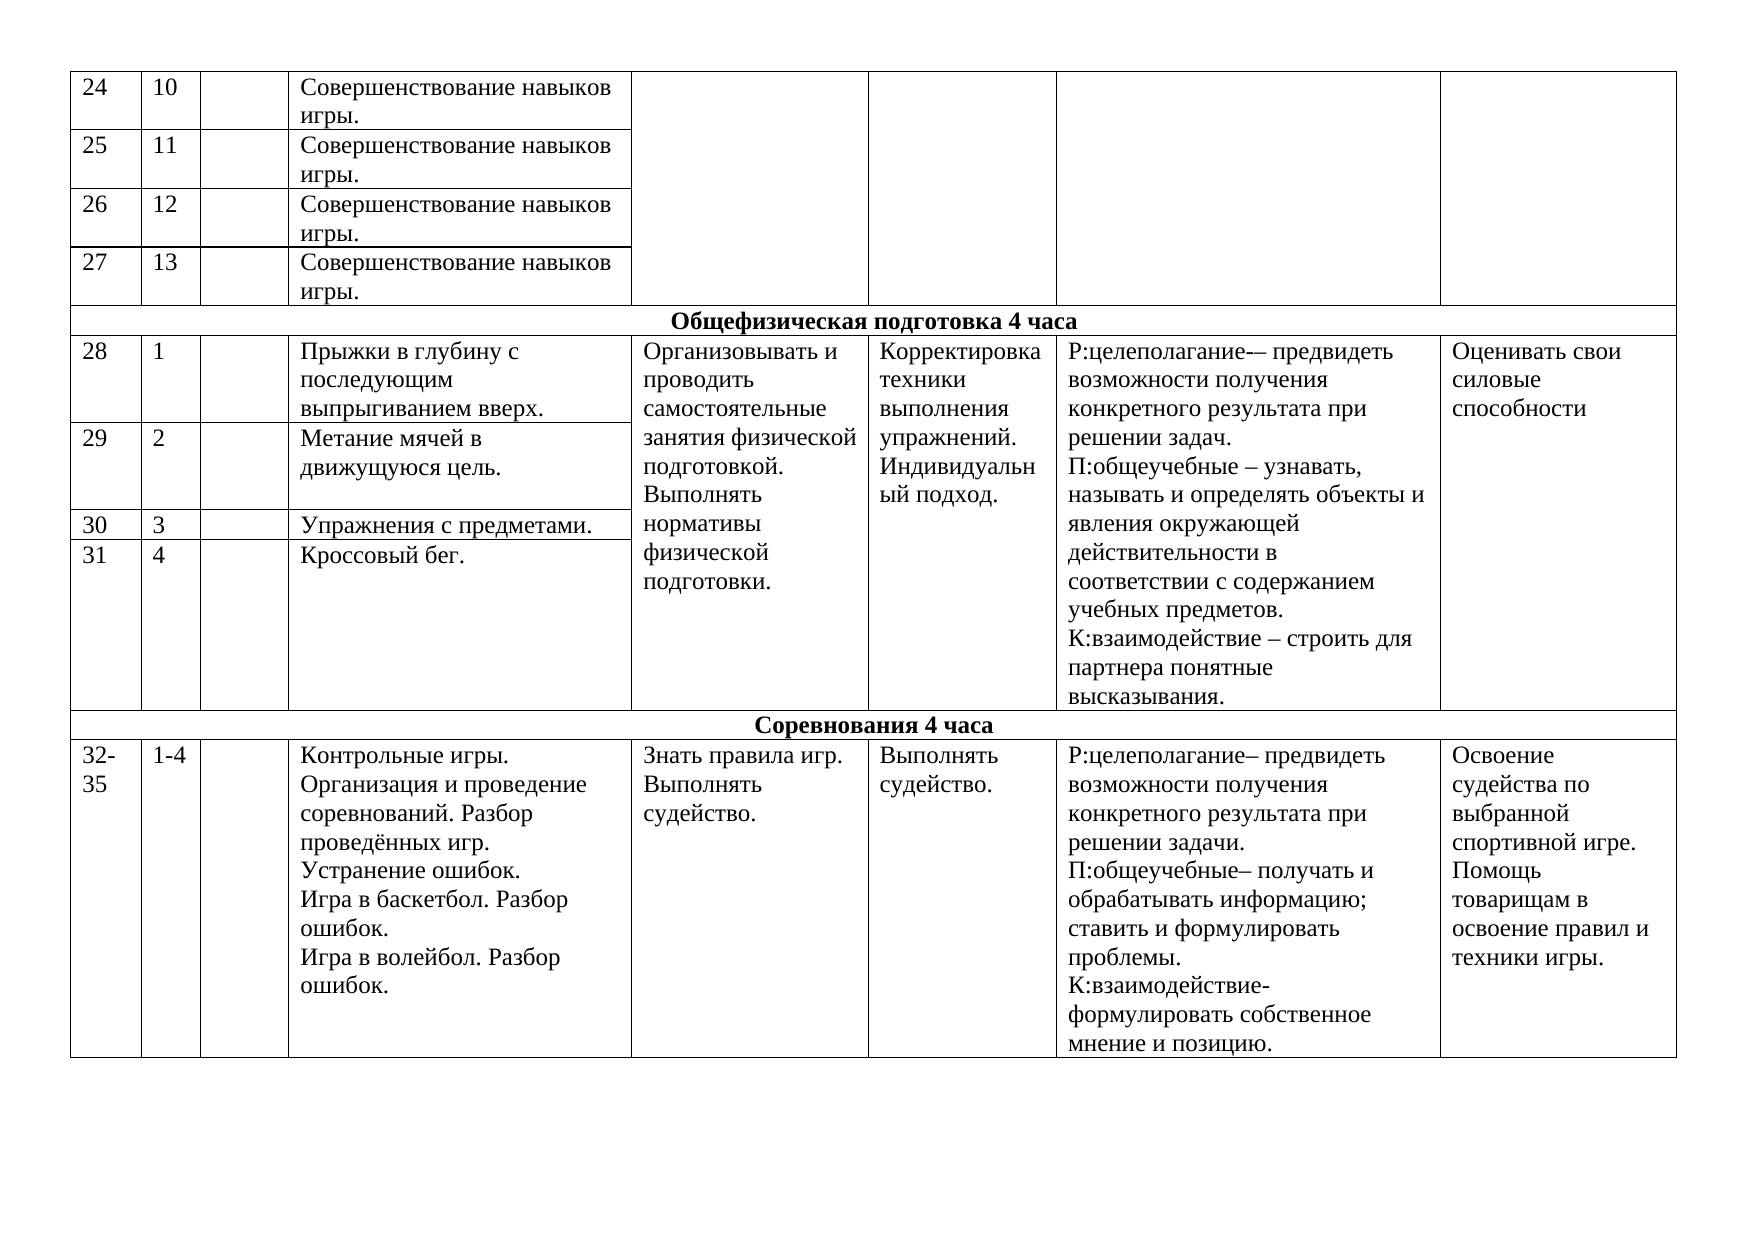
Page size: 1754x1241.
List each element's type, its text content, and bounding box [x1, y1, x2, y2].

table_cell 1-4 [142, 740, 200, 1057]
table_cell [201, 248, 288, 305]
table_cell 12 [142, 189, 200, 246]
table_cell Совершенствование навыков игры. [289, 248, 631, 305]
table_cell 29 [71, 423, 141, 509]
table_cell [201, 740, 288, 1057]
table_cell Выполнять судейство. [869, 740, 1056, 1057]
table_cell 11 [142, 130, 200, 188]
table_cell Р:целеполагание– предвидеть возможности получения конкретного результата при решении задачи. П:общеучебные– получать и обрабатывать информацию; ставить и формулировать проблемы. К:взаимодействие-формулировать собственное мнение и позицию. [1057, 740, 1440, 1057]
table_cell 4 [142, 540, 200, 709]
table_cell [201, 130, 288, 188]
table_cell [201, 510, 288, 539]
table_cell Р:целеполагание-– предвидеть возможности получения конкретного результата при решении задач. П:общеучебные – узнавать, называть и определять объекты и явления окружающей действительности в соответствии с содержанием учебных предметов. К:взаимодействие – строить для партнера понятные высказывания. [1057, 336, 1440, 709]
table_cell [632, 72, 868, 305]
table_cell [869, 72, 1056, 305]
table_cell 25 [71, 130, 141, 188]
table_cell 32-35 [71, 740, 141, 1057]
table_cell Упражнения с предметами. [289, 510, 631, 539]
table_cell Совершенствование навыков игры. [289, 130, 631, 188]
table_cell Контрольные игры. Организация и проведение соревнований. Разбор проведённых игр. Устранение ошибок. Игра в баскетбол. Разбор ошибок. Игра в волейбол. Разбор ошибок. [289, 740, 631, 1057]
table_cell 13 [142, 248, 200, 305]
table_cell Организовывать и проводить самостоятельные занятия физической подготовкой. Выполнять нормативы физической подготовки. [632, 336, 868, 709]
table_cell 30 [71, 510, 141, 539]
table_cell Освоение судейства по выбранной спортивной игре. Помощь товарищам в освоение правил и техники игры. [1441, 740, 1676, 1057]
table_cell 31 [71, 540, 141, 709]
table_cell Совершенствование навыков игры. [289, 189, 631, 246]
table_cell 1 [142, 336, 200, 422]
table_cell Соревнования 4 часа [71, 711, 1676, 739]
table_cell 28 [71, 336, 141, 422]
table_cell [201, 423, 288, 509]
table_cell [201, 336, 288, 422]
table_cell 2 [142, 423, 200, 509]
table_cell 26 [71, 189, 141, 246]
table_cell Корректировка техники выполнения упражнений. Индивидуальный подход. [869, 336, 1056, 709]
table_cell Прыжки в глубину с последующим выпрыгиванием вверх. [289, 336, 631, 422]
table_cell [201, 189, 288, 246]
table_cell [201, 72, 288, 129]
table_cell Общефизическая подготовка 4 часа [71, 306, 1676, 335]
table_cell Кроссовый бег. [289, 540, 631, 709]
table_cell Метание мячей в движущуюся цель. [289, 423, 631, 509]
table_cell 10 [142, 72, 200, 129]
table_cell Оценивать свои силовые способности [1441, 336, 1676, 709]
table_cell 27 [71, 248, 141, 305]
table_cell 3 [142, 510, 200, 539]
table_cell Знать правила игр. Выполнять судейство. [632, 740, 868, 1057]
table_cell 24 [71, 72, 141, 129]
table_cell [201, 540, 288, 709]
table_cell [289, 72, 631, 129]
